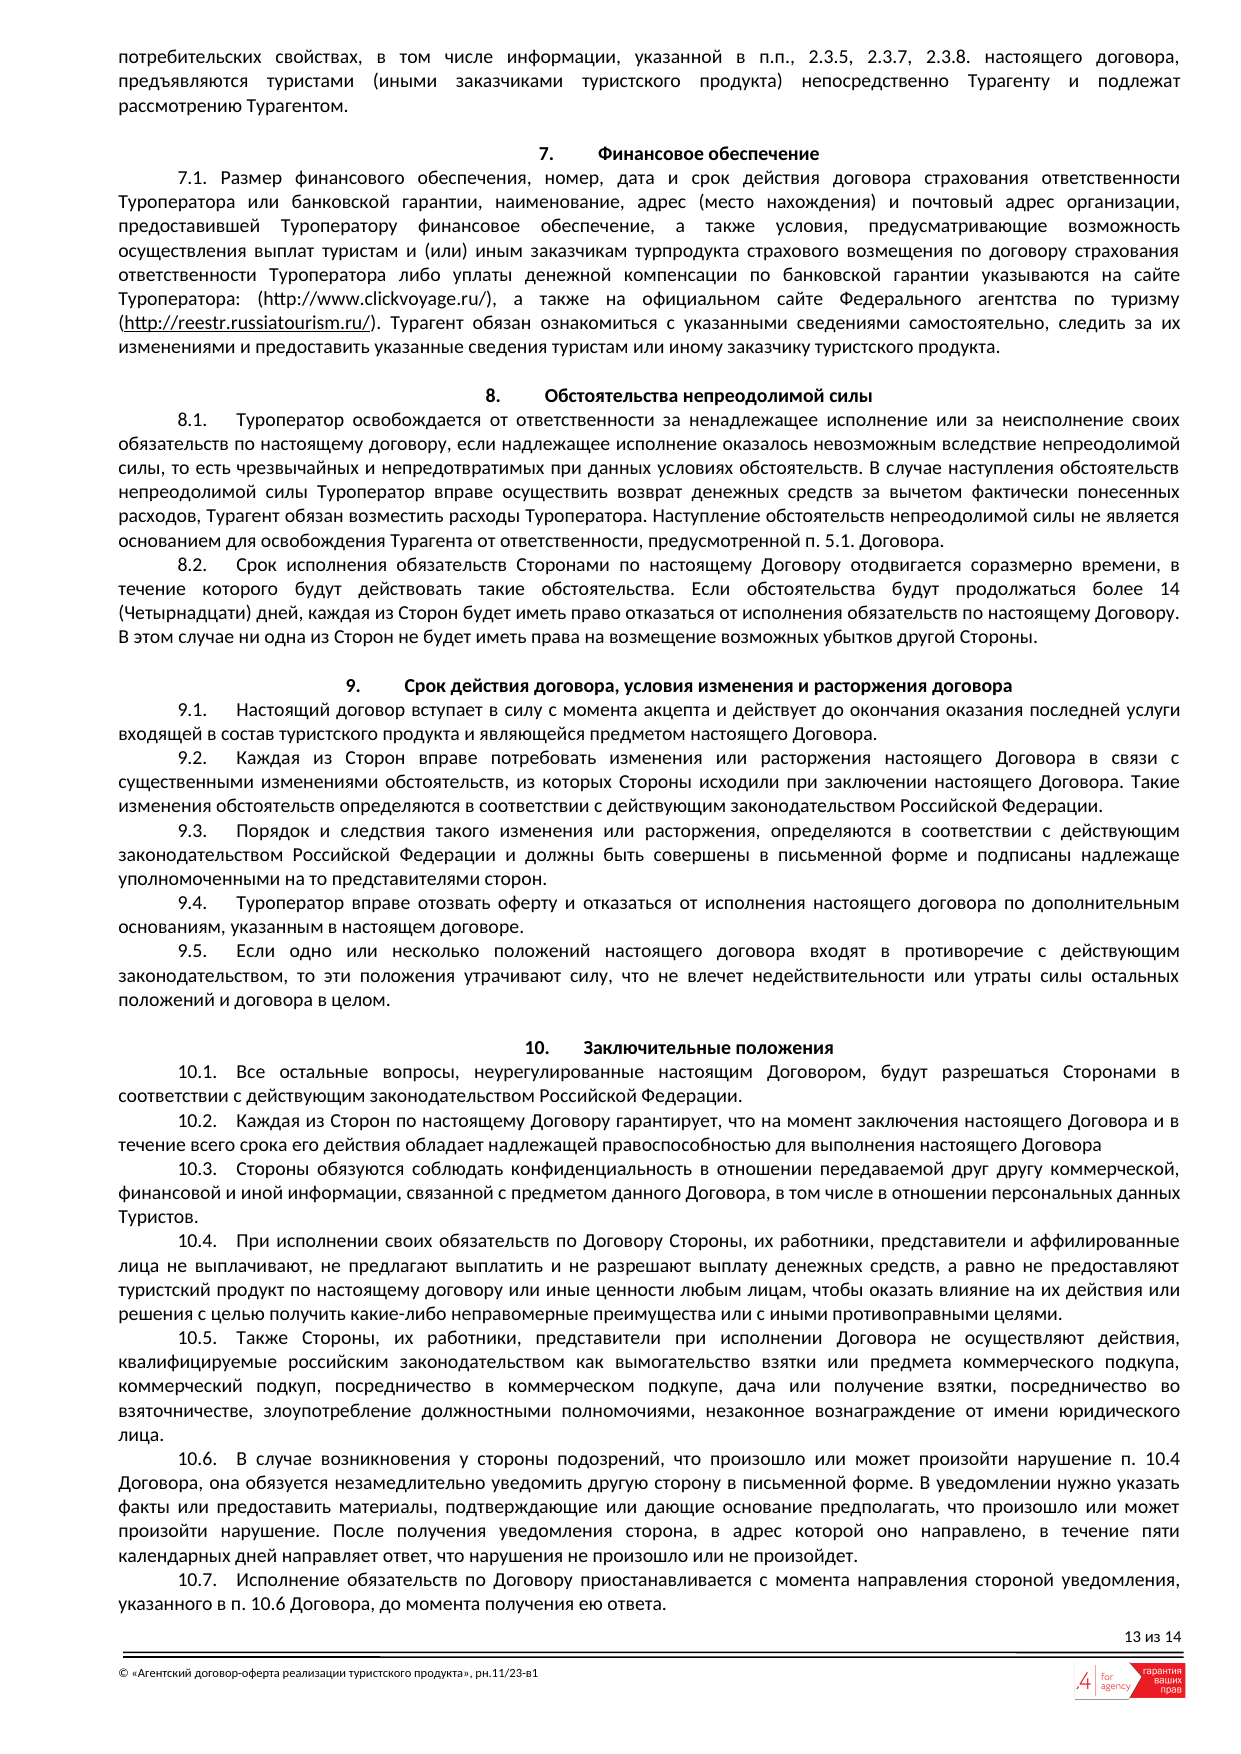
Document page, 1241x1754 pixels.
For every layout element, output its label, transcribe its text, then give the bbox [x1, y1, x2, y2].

list Обстоятельства непреодолимой силы [118, 383, 1181, 407]
list Настоящий договор вступает в силу с момента акцепта и действует до окончания оказания последней услуги входящей в состав туристского продукта и являющейся предметом настоящего Договора. [118, 697, 1181, 745]
list Также Стороны, их работники, представители при исполнении Договора не осуществляют действия, квалифицируемые российским законодательством как вымогательство взятки или предмета коммерческого подкупа, коммерческий подкуп, посредничество в коммерческом подкупе, дача или получение взятки, посредничество во взяточничестве, злоупотребление должностными полномочиями, незаконное вознаграждение от имени юридического лица. [118, 1325, 1181, 1446]
list Порядок и следствия такого изменения или расторжения, определяются в соответствии с действующим законодательством Российской Федерации и должны быть совершены в письменной форме и подписаны надлежаще уполномоченными на то представителями сторон. [118, 818, 1181, 890]
list Все остальные вопросы, неурегулированные настоящим Договором, будут разрешаться Сторонами в соответствии с действующим законодательством Российской Федерации. [118, 1059, 1181, 1108]
list Срок исполнения обязательств Сторонами по настоящему Договору отодвигается соразмерно времени, в течение которого будут действовать такие обстоятельства. Если обстоятельства будут продолжаться более 14 (Четырнадцати) дней, каждая из Сторон будет иметь право отказаться от исполнения обязательств по настоящему Договору. В этом случае ни одна из Сторон не будет иметь права на возмещение возможных убытков другой Стороны. [118, 552, 1181, 648]
text 7.1. Размер финансового обеспечения, номер, дата и срок действия договора страхования ответственности Туроператора или банковской гарантии, наименование, адрес (место нахождения) и почтовый адрес организации, предоставившей Туроператору финансовое обеспечение, а также условия, предусматривающие возможность осуществления выплат туристам и (или) иным заказчикам турпродукта страхового возмещения по договору страхования ответственности Туроператора либо уплаты денежной компенсации по банковской гарантии указываются на сайте Туроператора: (http://www.clickvoyage.ru/), а также на официальном сайте Федерального агентства по туризму (http://reestr.russiatourism.ru/). Турагент обязан ознакомиться с указанными сведениями самостоятельно, следить за их изменениями и предоставить указанные сведения туристам или иному заказчику туристского продукта. [118, 165, 1181, 358]
list В случае возникновения у стороны подозрений, что произошло или может произойти нарушение п. 10.4 Договора, она обязуется незамедлительно уведомить другую сторону в письменной форме. В уведомлении нужно указать факты или предоставить материалы, подтверждающие или дающие основание предполагать, что произошло или может произойти нарушение. После получения уведомления сторона, в адрес которой оно направлено, в течение пяти календарных дней направляет ответ, что нарушения не произошло или не произойдет. [118, 1446, 1181, 1567]
list Срок действия договора, условия изменения и расторжения договора [118, 673, 1181, 697]
list Стороны обязуются соблюдать конфиденциальность в отношении передаваемой друг другу коммерческой, финансовой и иной информации, связанной с предметом данного Договора, в том числе в отношении персональных данных Туристов. [118, 1156, 1181, 1228]
picture [1074, 1662, 1186, 1700]
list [118, 44, 1181, 117]
list Каждая из Сторон вправе потребовать изменения или расторжения настоящего Договора в связи с существенными изменениями обстоятельств, из которых Стороны исходили при заключении настоящего Договора. Такие изменения обстоятельств определяются в соответствии с действующим законодательством Российской Федерации. [118, 745, 1181, 818]
list Исполнение обязательств по Договору приостанавливается с момента направления стороной уведомления, указанного в п. 10.6 Договора, до момента получения ею ответа. [118, 1567, 1181, 1615]
list При исполнении своих обязательств по Договору Стороны, их работники, представители и аффилированные лица не выплачивают, не предлагают выплатить и не разрешают выплату денежных средств, а равно не предоставляют туристский продукт по настоящему договору или иные ценности любым лицам, чтобы оказать влияние на их действия или решения с целью получить какие-либо неправомерные преимущества или с иными противоправными целями. [118, 1228, 1181, 1325]
list Каждая из Сторон по настоящему Договору гарантирует, что на момент заключения настоящего Договора и в течение всего срока его действия обладает надлежащей правоспособностью для выполнения настоящего Договора [118, 1108, 1181, 1156]
list Финансовое обеспечение [118, 141, 1181, 165]
list Заключительные положения [118, 1035, 1181, 1059]
list Если одно или несколько положений настоящего договора входят в противоречие с действующим законодательством, то эти положения утрачивают силу, что не влечет недействительности или утраты силы остальных положений и договора в целом. [118, 938, 1181, 1011]
list Туроператор вправе отозвать оферту и отказаться от исполнения настоящего договора по дополнительным основаниям, указанным в настоящем договоре. [118, 890, 1181, 938]
list Туроператор освобождается от ответственности за ненадлежащее исполнение или за неисполнение своих обязательств по настоящему договору, если надлежащее исполнение оказалось невозможным вследствие непреодолимой силы, то есть чрезвычайных и непредотвратимых при данных условиях обстоятельств. В случае наступления обстоятельств непреодолимой силы Туроператор вправе осуществить возврат денежных средств за вычетом фактически понесенных расходов, Турагент обязан возместить расходы Туроператора. Наступление обстоятельств непреодолимой силы не является основанием для освобождения Турагента от ответственности, предусмотренной п. 5.1. Договора. [118, 407, 1181, 552]
